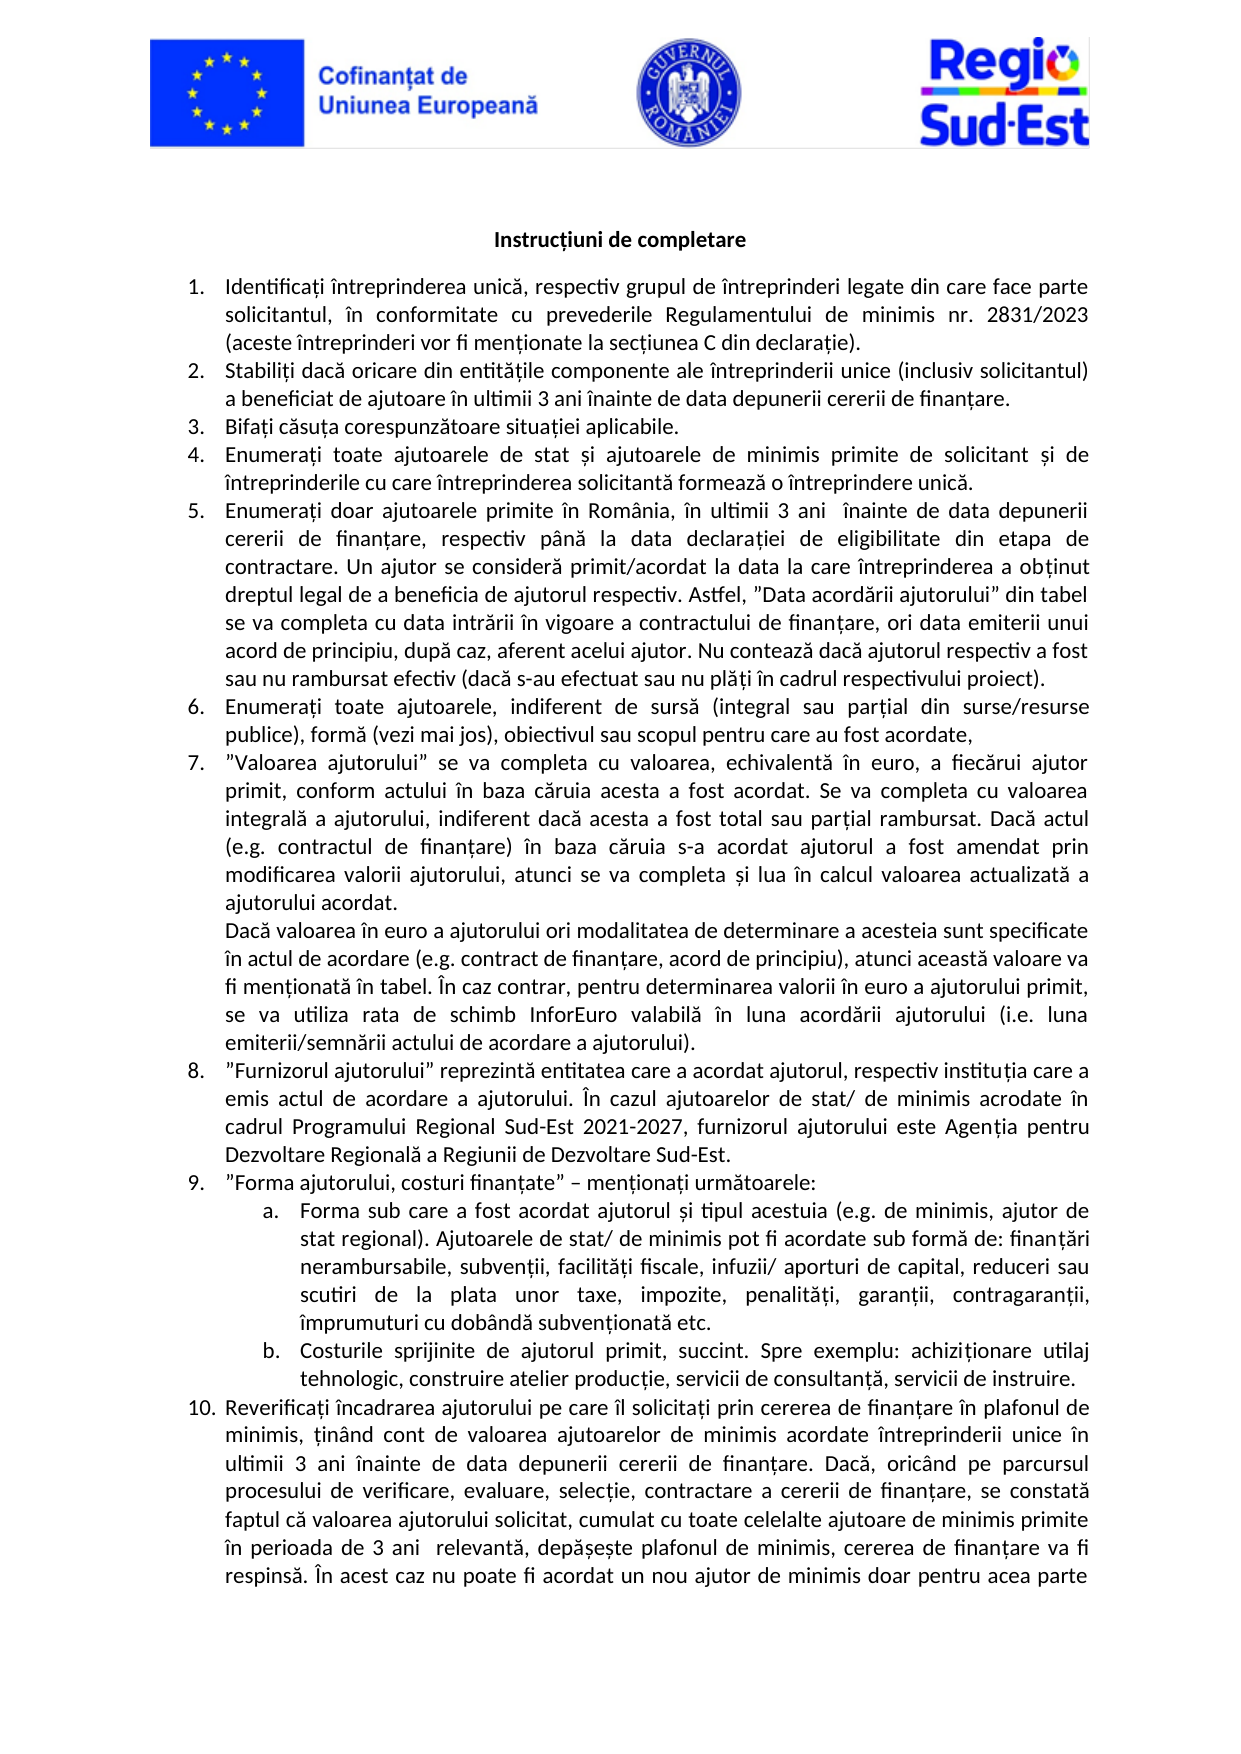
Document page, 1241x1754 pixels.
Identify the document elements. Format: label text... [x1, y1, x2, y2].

list Enumerați doar ajutoarele primite în România, în ultimii 3 ani înainte de data depunerii cererii de finanţare, respectiv până la data declarației de eligibilitate din etapa de contractare. Un ajutor se consideră primit/acordat la data la care întreprinderea a obținut dreptul legal de a beneficia de ajutorul respectiv. Astfel, ”Data acordării ajutorului” din tabel se va completa cu data intrării în vigoare a contractului de finanțare, ori data emiterii unui acord de principiu, după caz, aferent acelui ajutor. Nu contează dacă ajutorul respectiv a fost sau nu rambursat efectiv (dacă s-au efectuat sau nu plăți în cadrul respectivului proiect). [187, 496, 1090, 692]
list Stabiliți dacă oricare din entitățile componente ale întreprinderii unice (inclusiv solicitantul) a beneficiat de ajutoare în ultimii 3 ani înainte de data depunerii cererii de finanţare. [187, 356, 1090, 412]
list Enumerați toate ajutoarele, indiferent de sursă (integral sau parțial din surse/resurse publice), formă (vezi mai jos), obiectivul sau scopul pentru care au fost acordate, [187, 692, 1090, 748]
list ”Furnizorul ajutorului” reprezintă entitatea care a acordat ajutorul, respectiv instituția care a emis actul de acordare a ajutorului. În cazul ajutoarelor de stat/ de minimis acrodate în cadrul Programului Regional Sud-Est 2021-2027, furnizorul ajutorului este Agenția pentru Dezvoltare Regională a Regiunii de Dezvoltare Sud-Est. [187, 1056, 1090, 1168]
list Dacă valoarea în euro a ajutorului ori modalitatea de determinare a acesteia sunt specificate în actul de acordare (e.g. contract de finanțare, acord de principiu), atunci această valoare va fi menționată în tabel. În caz contrar, pentru determinarea valorii în euro a ajutorului primit, se va utiliza rata de schimb InforEuro valabilă în luna acordării ajutorului (i.e. luna emiterii/semnării actului de acordare a ajutorului). [225, 916, 1090, 1056]
list ”Forma ajutorului, costuri finanțate” – menționați următoarele: [187, 1168, 1090, 1196]
list ”Valoarea ajutorului” se va completa cu valoarea, echivalentă în euro, a fiecărui ajutor primit, conform actului în baza căruia acesta a fost acordat. Se va completa cu valoarea integrală a ajutorului, indiferent dacă acesta a fost total sau parțial rambursat. Dacă actul (e.g. contractul de finanțare) în baza căruia s-a acordat ajutorul a fost amendat prin modificarea valorii ajutorului, atunci se va completa și lua în calcul valoarea actualizată a ajutorului acordat. [187, 748, 1090, 916]
list Identificați întreprinderea unică, respectiv grupul de întreprinderi legate din care face parte solicitantul, în conformitate cu prevederile Regulamentului de minimis nr. 2831/2023 (aceste întreprinderi vor fi menționate la secțiunea C din declarație). [187, 272, 1090, 356]
list Forma sub care a fost acordat ajutorul și tipul acestuia (e.g. de minimis, ajutor de stat regional). Ajutoarele de stat/ de minimis pot fi acordate sub formă de: finanțări nerambursabile, subvenții, facilități fiscale, infuzii/ aporturi de capital, reduceri sau scutiri de la plata unor taxe, impozite, penalități, garanții, contragaranții, împrumuturi cu dobândă subvenționată etc. [262, 1196, 1090, 1337]
picture [150, 37, 1091, 150]
list Costurile sprijinite de ajutorul primit, succint. Spre exemplu: achiziționare utilaj tehnologic, construire atelier producție, servicii de consultanță, servicii de instruire. [262, 1337, 1090, 1393]
list Bifați căsuța corespunzătoare situației aplicabile. [187, 412, 1090, 440]
list Enumerați toate ajutoarele de stat și ajutoarele de minimis primite de solicitant și de întreprinderile cu care întreprinderea solicitantă formează o întreprindere unică. [187, 440, 1090, 496]
text Instrucțiuni de completare [150, 225, 1090, 253]
